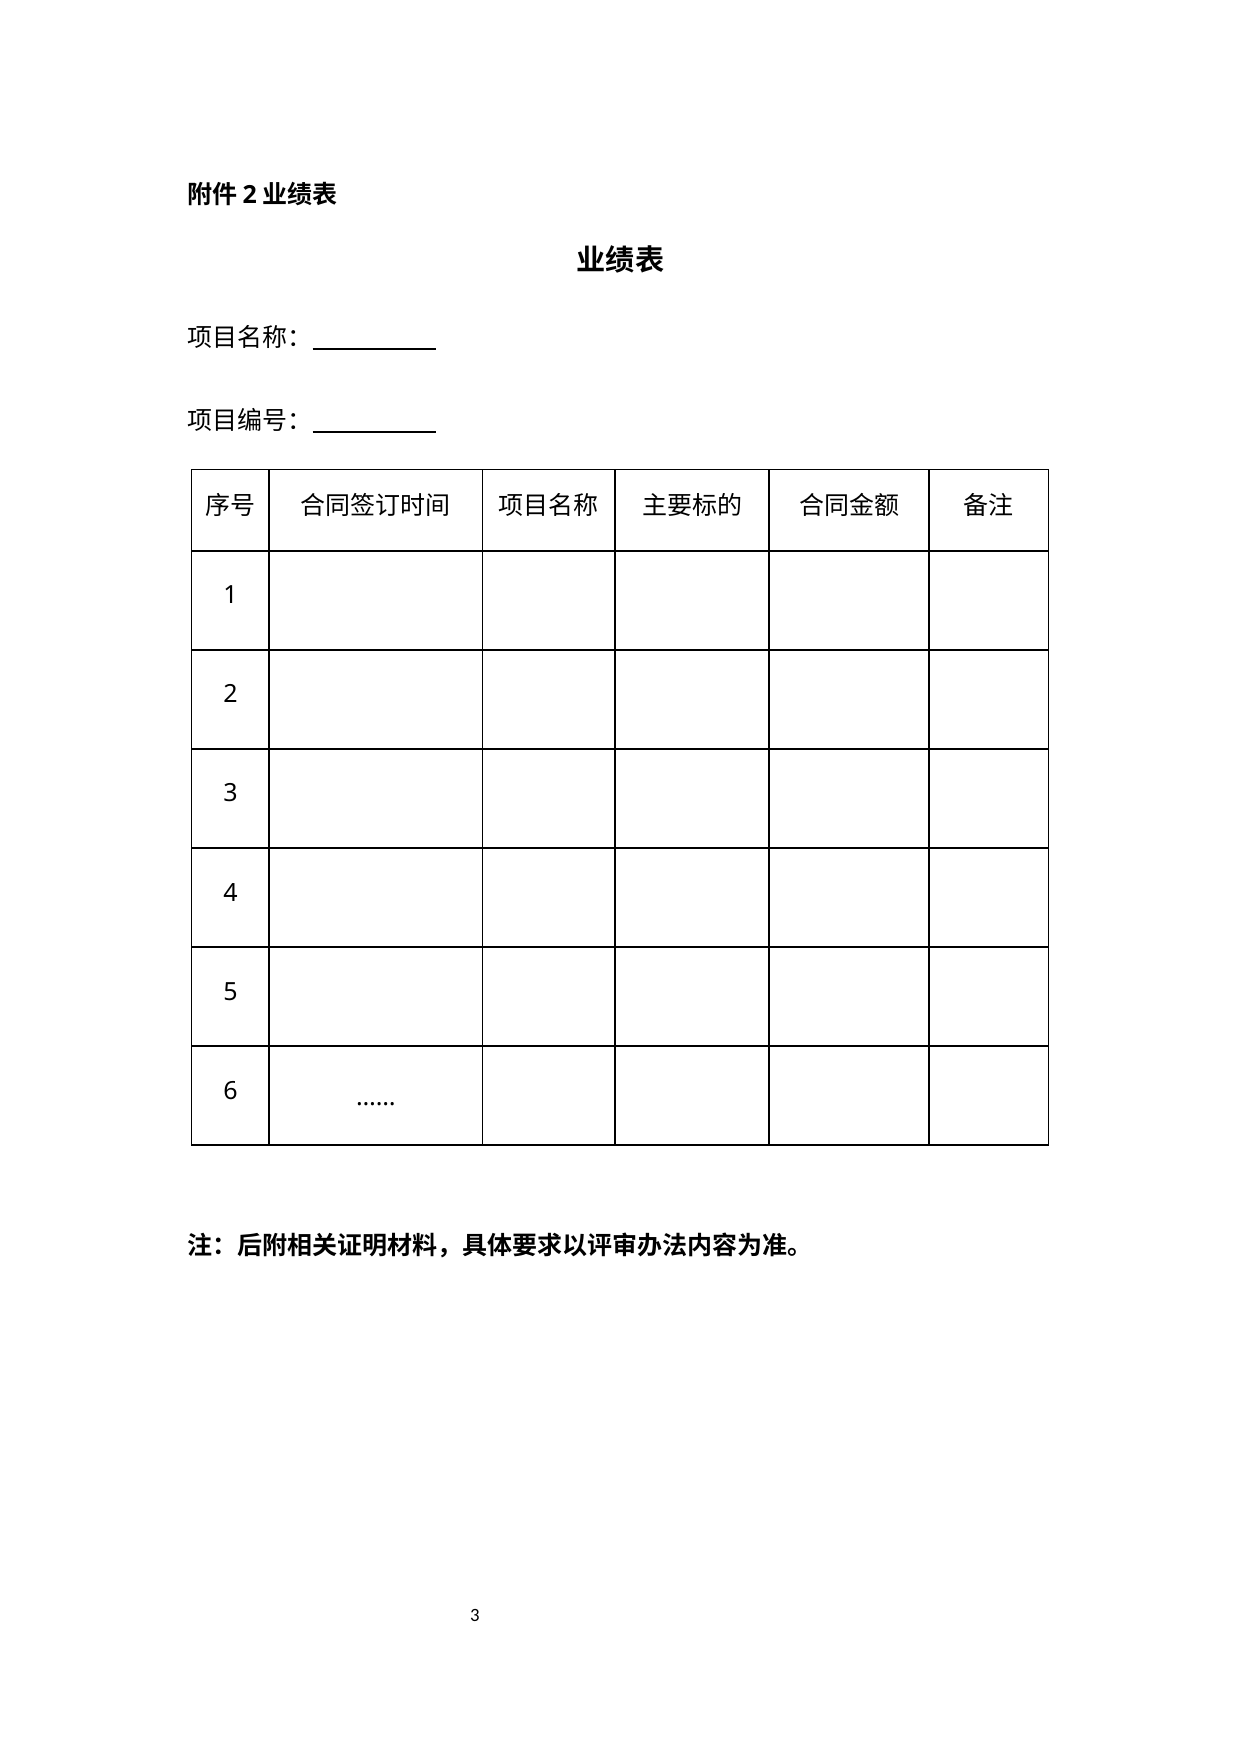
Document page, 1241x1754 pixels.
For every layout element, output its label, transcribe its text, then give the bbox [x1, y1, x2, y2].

table_cell 4 [192, 849, 268, 946]
text 业绩表 [187, 225, 1053, 290]
table_header 合同金额 [770, 470, 928, 550]
table_cell 6 [192, 1047, 268, 1144]
text 附件2业绩表 [187, 160, 1053, 225]
table_cell [770, 948, 928, 1045]
table_header 主要标的 [616, 470, 768, 550]
table_cell [270, 948, 482, 1045]
table_cell [483, 750, 614, 847]
table_cell [930, 1047, 1048, 1144]
table_cell 3 [192, 750, 268, 847]
table_cell [616, 651, 768, 748]
table_cell [930, 948, 1048, 1045]
table_cell [770, 849, 928, 946]
table_cell [483, 1047, 614, 1144]
table_cell [616, 849, 768, 946]
table_cell [770, 552, 928, 649]
table_cell [770, 651, 928, 748]
table_cell [616, 948, 768, 1045]
table_header 备注 [930, 470, 1048, 550]
table_cell [483, 552, 614, 649]
table_cell [270, 849, 482, 946]
text 项目编号： [187, 386, 1053, 451]
table_cell [270, 552, 482, 649]
table_header 合同签订时间 [270, 470, 482, 550]
table_header 项目名称 [483, 470, 614, 550]
table_header 序号 [192, 470, 268, 550]
table_cell [616, 1047, 768, 1144]
table_cell [930, 552, 1048, 649]
text 项目名称： [187, 303, 1053, 368]
table_cell 2 [192, 651, 268, 748]
table_cell [930, 750, 1048, 847]
table_cell [770, 750, 928, 847]
table_cell [930, 651, 1048, 748]
table_cell [483, 849, 614, 946]
table_cell 1 [192, 552, 268, 649]
table_cell …… [270, 1047, 482, 1144]
table_cell [616, 750, 768, 847]
table_cell [616, 552, 768, 649]
table_cell 5 [192, 948, 268, 1045]
table_cell [930, 849, 1048, 946]
table_cell [270, 651, 482, 748]
text 注：后附相关证明材料，具体要求以评审办法内容为准。 [187, 1211, 1053, 1276]
table_cell [770, 1047, 928, 1144]
table_cell [270, 750, 482, 847]
table_cell [483, 948, 614, 1045]
table_cell [483, 651, 614, 748]
